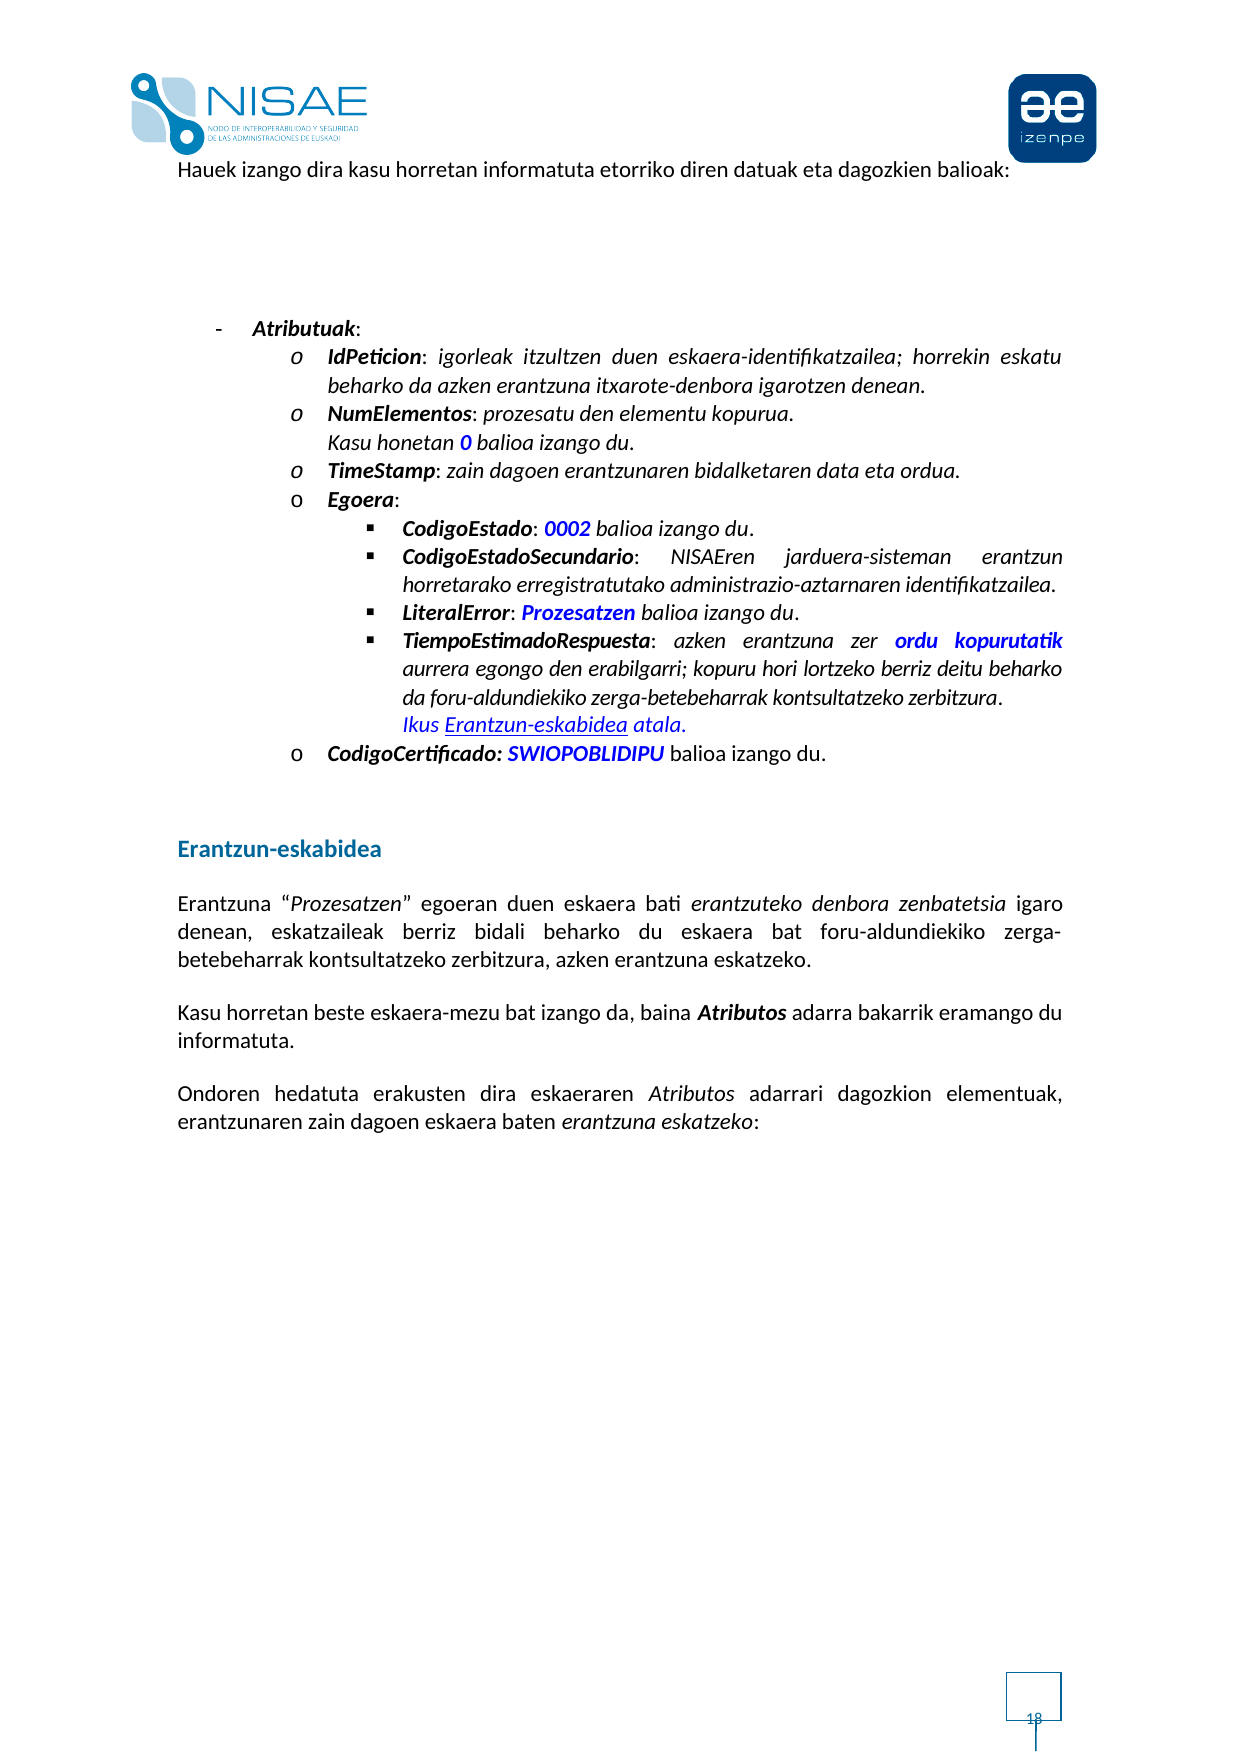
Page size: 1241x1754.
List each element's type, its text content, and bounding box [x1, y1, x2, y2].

text Ondoren hedatuta erakusten dira eskaeraren Atributos adarrari dagozkion elementuak, erantzunaren zain dagoen eskaera baten erantzuna eskatzeko: [177, 1079, 1063, 1135]
text Erantzuna “Prozesatzen” egoeran duen eskaera bati erantzuteko denbora zenbatetsia igaro denean, eskatzaileak berriz bidali beharko du eskaera bat foru-aldundiekiko zerga-betebeharrak kontsultatzeko zerbitzura, azken erantzuna eskatzeko. [177, 889, 1063, 973]
list IdPeticion: igorleak itzultzen duen eskaera-identifikatzailea; horrekin eskatu beharko da azken erantzuna itxarote-denbora igarotzen denean. [290, 342, 1063, 399]
text Erantzun-eskabidea [177, 833, 1063, 864]
text Kasu horretan beste eskaera-mezu bat izango da, baina Atributos adarra bakarrik eramango du informatuta. [177, 998, 1063, 1054]
picture [1007, 74, 1097, 163]
list LiteralError: Prozesatzen balioa izango du. [365, 598, 1063, 627]
list CodigoCertificado: SWIOPOBLIDIPU balioa izango du. [290, 739, 1063, 768]
picture [118, 73, 180, 155]
list Kasu honetan 0 balioa izango du. [327, 428, 1063, 456]
list Atributuak: [215, 314, 1063, 342]
list TiempoEstimadoRespuesta: azken erantzuna zer ordu kopurutatik aurrera egongo den erabilgarri; kopuru hori lortzeko berriz deitu beharko da foru-aldundiekiko zerga-betebeharrak kontsultatzeko zerbitzura. [365, 627, 1063, 711]
list Ikus Erantzun-eskabidea atala. [402, 711, 1063, 739]
list CodigoEstado: 0002 balioa izango du. [365, 514, 1063, 542]
text Hauek izango dira kasu horretan informatuta etorriko diren datuak eta dagozkien balioak: [177, 155, 1063, 183]
list CodigoEstadoSecundario: NISAEren jarduera-sisteman erantzun horretarako erregistratutako administrazio-aztarnaren identifikatzailea. [365, 542, 1063, 598]
list NumElementos: prozesatu den elementu kopurua. [290, 399, 1063, 428]
list Egoera: [290, 485, 1063, 514]
picture [149, 73, 386, 155]
picture [181, 131, 193, 143]
picture [139, 81, 148, 90]
list TimeStamp: zain dagoen erantzunaren bidalketaren data eta ordua. [290, 456, 1063, 485]
